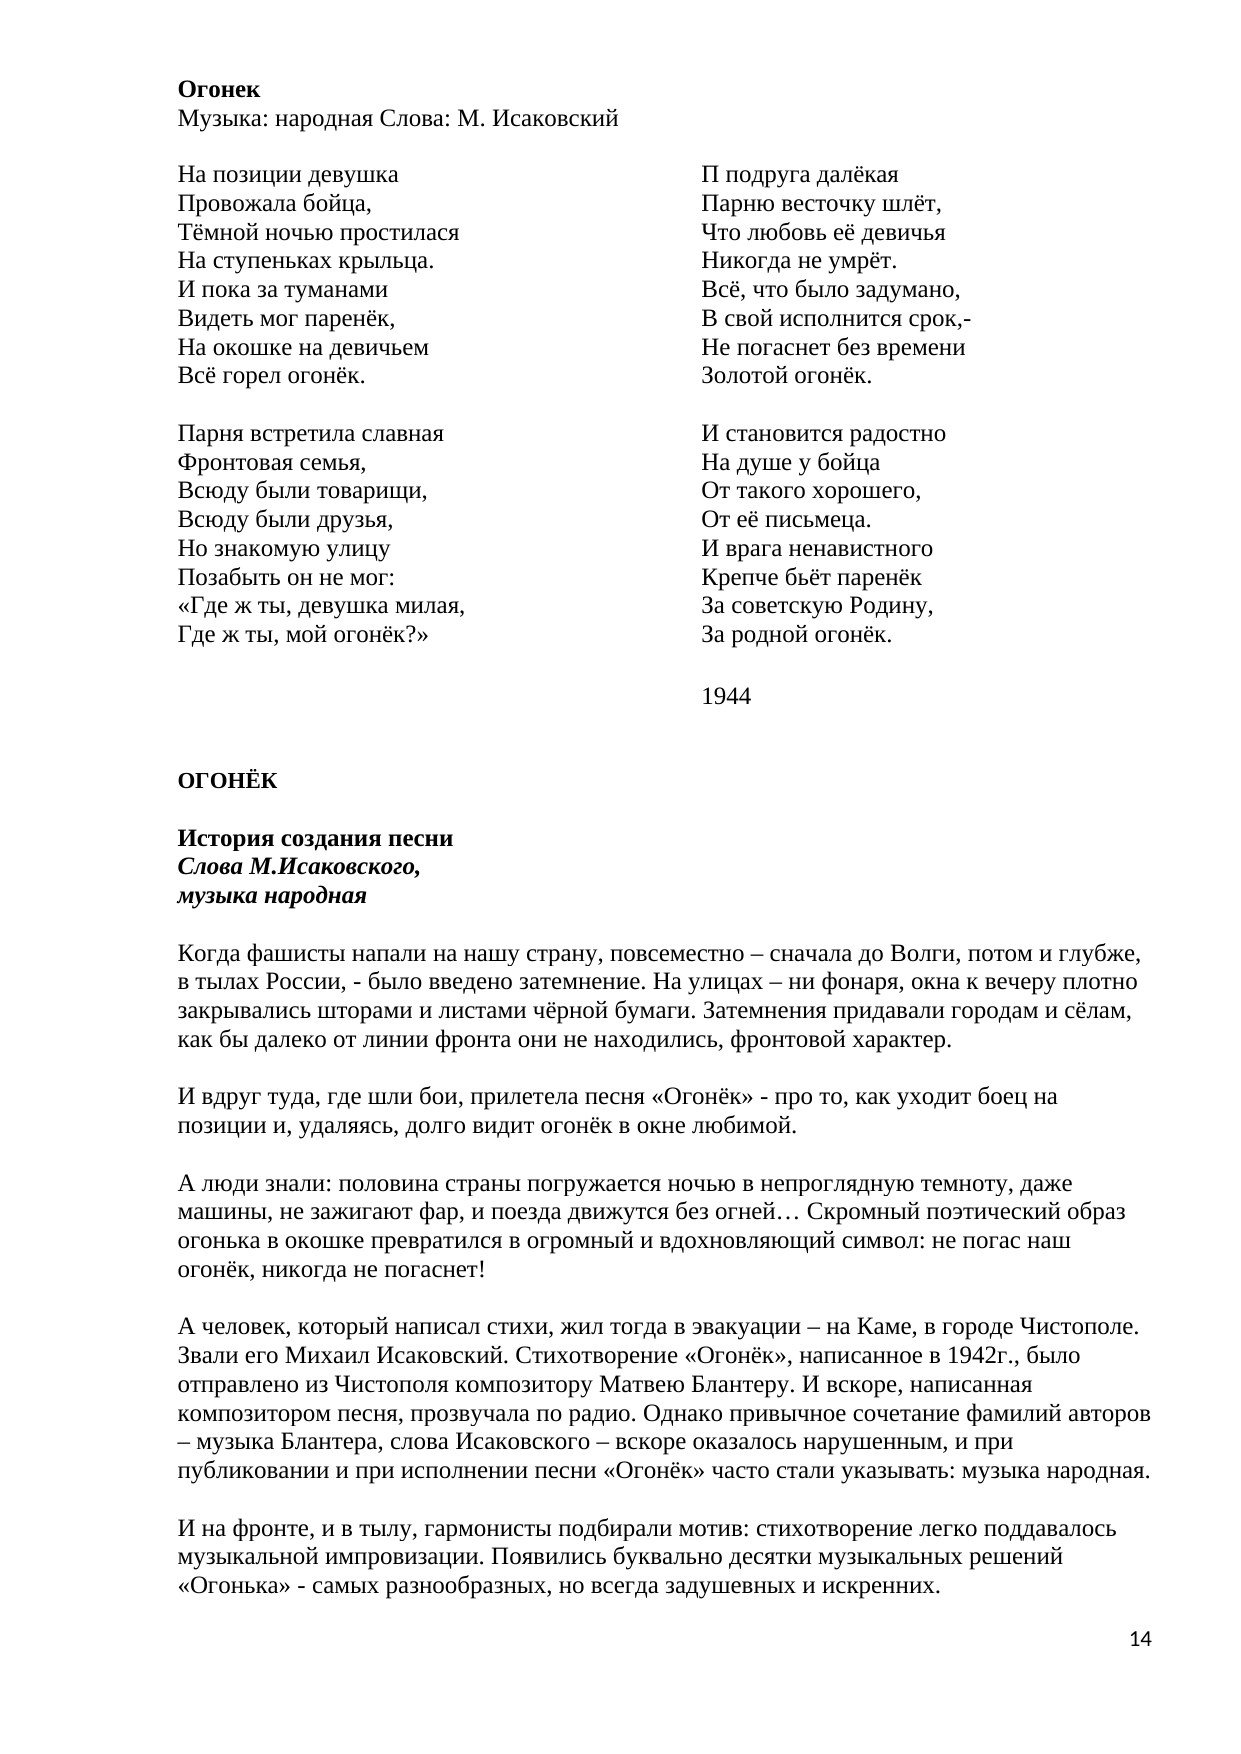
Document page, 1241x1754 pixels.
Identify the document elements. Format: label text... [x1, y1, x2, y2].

text 1944 [701, 648, 1152, 710]
text ОГОНЁК [177, 767, 1152, 793]
text Огонек Музыка: народная Слова: М. Исаковский [177, 74, 1152, 159]
text И вдруг туда, где шли бои, прилетела песня «Огонёк» - про то, как уходит боец на позиции и, удаляясь, долго видит огонёк в окне любимой. А люди знали: половина страны погружается ночью в непроглядную темноту, даже машины, не зажигают фар, и поезда движутся без огней… Скромный поэтический образ огонька в окошке превратился в огромный и вдохновляющий символ: не погас наш огонёк, никогда не погаснет! А человек, который написал стихи, жил тогда в эвакуации – на Каме, в городе Чистополе. Звали его Михаил Исаковский. Стихотворение «Огонёк», написанное в 1942г., было отправлено из Чистополя композитору Матвею Блантеру. И вскоре, написанная композитором песня, прозвучала по радио. Однако привычное сочетание фамилий авторов – музыка Блантера, слова Исаковского – вскоре оказалось нарушенным, и при публиковании и при исполнении песни «Огонёк» часто стали указывать: музыка народная. И на фронте, и в тылу, гармонисты подбирали мотив: стихотворение легко поддавалось музыкальной импровизации. Появились буквально десятки музыкальных решений «Огонька» - самых разнообразных, но всегда задушевных и искренних. [177, 1053, 1152, 1599]
text На позиции девушка Провожала бойца, Тёмной ночью простилася На ступеньках крыльца. И пока за туманами Видеть мог паренёк, На окошке на девичьем Всё горел огонёк. Парня встретила славная Фронтовая семья, Всюду были товарищи, Всюду были друзья, Но знакомую улицу Позабыть он не мог: «Где ж ты, девушка милая, Где ж ты, мой огонёк?» [177, 159, 627, 676]
text П подруга далёкая Парню весточку шлёт, Что любовь её девичья Никогда не умрёт. Всё, что было задумано, В свой исполнится срок,- Не погаснет без времени Золотой огонёк. И становится радостно На душе у бойца От такого хорошего, От её письмеца. И врага ненавистного Крепче бьёт паренёк За советскую Родину, За родной огонёк. [701, 159, 1152, 648]
text История создания песни Слова М.Исаковского, музыка народная Когда фашисты напали на нашу страну, повсеместно – сначала до Волги, потом и глубже, в тылах России, - было введено затемнение. На улицах – ни фонаря, окна к вечеру плотно закрывались шторами и листами чёрной бумаги. Затемнения придавали городам и сёлам, как бы далеко от линии фронта они не находились, фронтовой характер. [177, 823, 1152, 1053]
